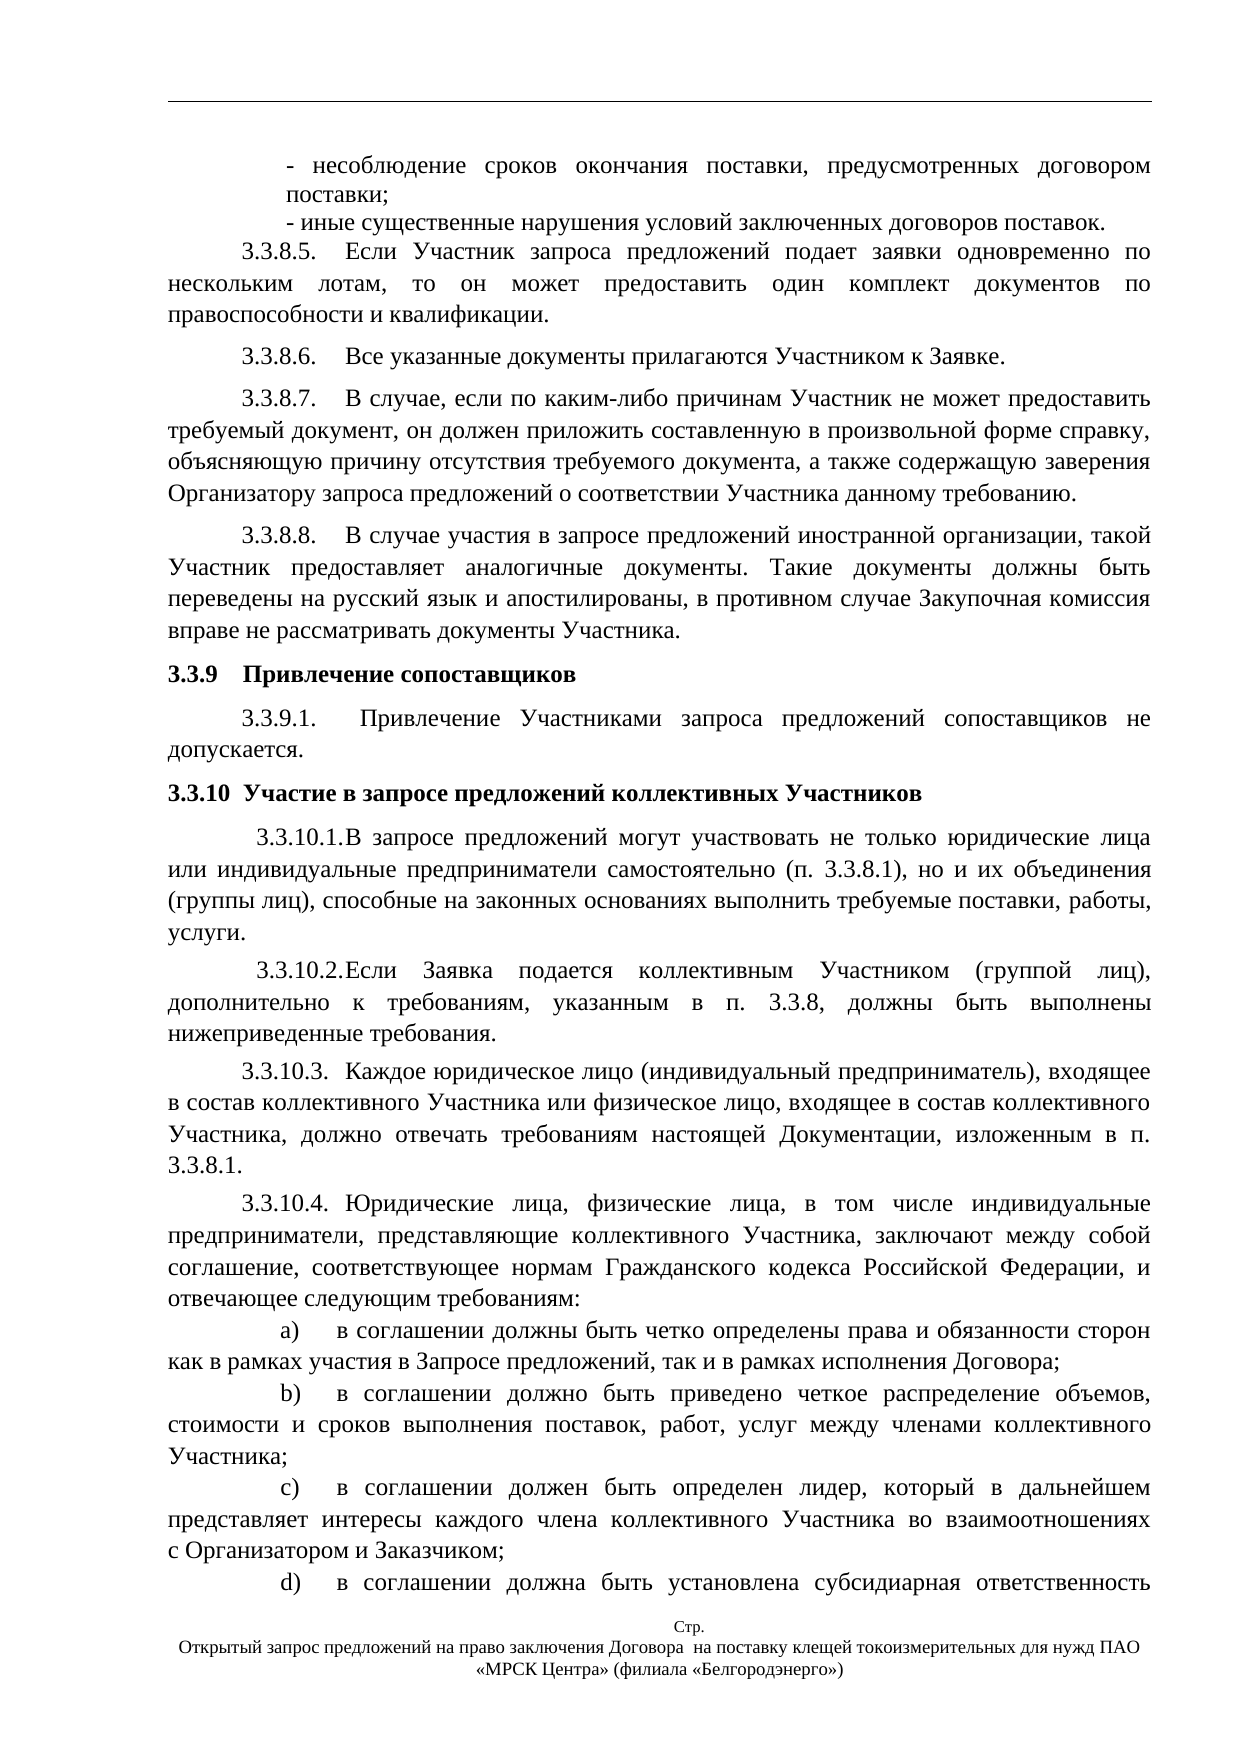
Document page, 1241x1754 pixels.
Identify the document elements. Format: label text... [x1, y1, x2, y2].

subtitle Привлечение сопоставщиков [168, 659, 1152, 687]
list - иные существенные нарушения условий заключенных договоров поставок. [286, 207, 1152, 236]
list в соглашении должно быть приведено четкое распределение объемов, стоимости и сроков выполнения поставок, работ, услуг между членами коллективного Участника; [168, 1378, 1152, 1470]
list в соглашении должен быть определен лидер, который в дальнейшем представляет интересы каждого члена коллективного Участника во взаимоотношениях с Организатором и Заказчиком; [168, 1472, 1152, 1564]
list Привлечение Участниками запроса предложений сопоставщиков не допускается. [168, 703, 1152, 763]
list в соглашении должны быть четко определены права и обязанности сторон как в рамках участия в Запросе предложений, так и в рамках исполнения Договора; [168, 1315, 1152, 1375]
list В случае, если по каким-либо причинам Участник не может предоставить требуемый документ, он должен приложить составленную в произвольной форме справку, объясняющую причину отсутствия требуемого документа, а также содержащую заверения Организатору запроса предложений о соответствии Участника данному требованию. [168, 383, 1152, 507]
list Юридические лица, физические лица, в том числе индивидуальные предприниматели, представляющие коллективного Участника, заключают между собой соглашение, соответствующее нормам Гражданского кодекса Российской Федерации, и отвечающее следующим требованиям: [168, 1188, 1152, 1312]
list В случае участия в запросе предложений иностранной организации, такой Участник предоставляет аналогичные документы. Такие документы должны быть переведены на русский язык и апостилированы, в противном случае Закупочная комиссия вправе не рассматривать документы Участника. [168, 520, 1152, 643]
subtitle Участие в запросе предложений коллективных Участников [168, 778, 1152, 807]
list Все указанные документы прилагаются Участником к Заявке. [168, 341, 1152, 370]
list - несоблюдение сроков окончания поставки, предусмотренных договором поставки; [286, 150, 1152, 207]
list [168, 1567, 1152, 1596]
list Если Участник запроса предложений подает заявки одновременно по нескольким лотам, то он может предоставить один комплект документов по правоспособности и квалификации. [168, 236, 1152, 328]
list Каждое юридическое лицо (индивидуальный предприниматель), входящее в состав коллективного Участника или физическое лицо, входящее в состав коллективного Участника, должно отвечать требованиям настоящей Документации, изложенным в п. 3.3.8.1. [168, 1056, 1152, 1179]
